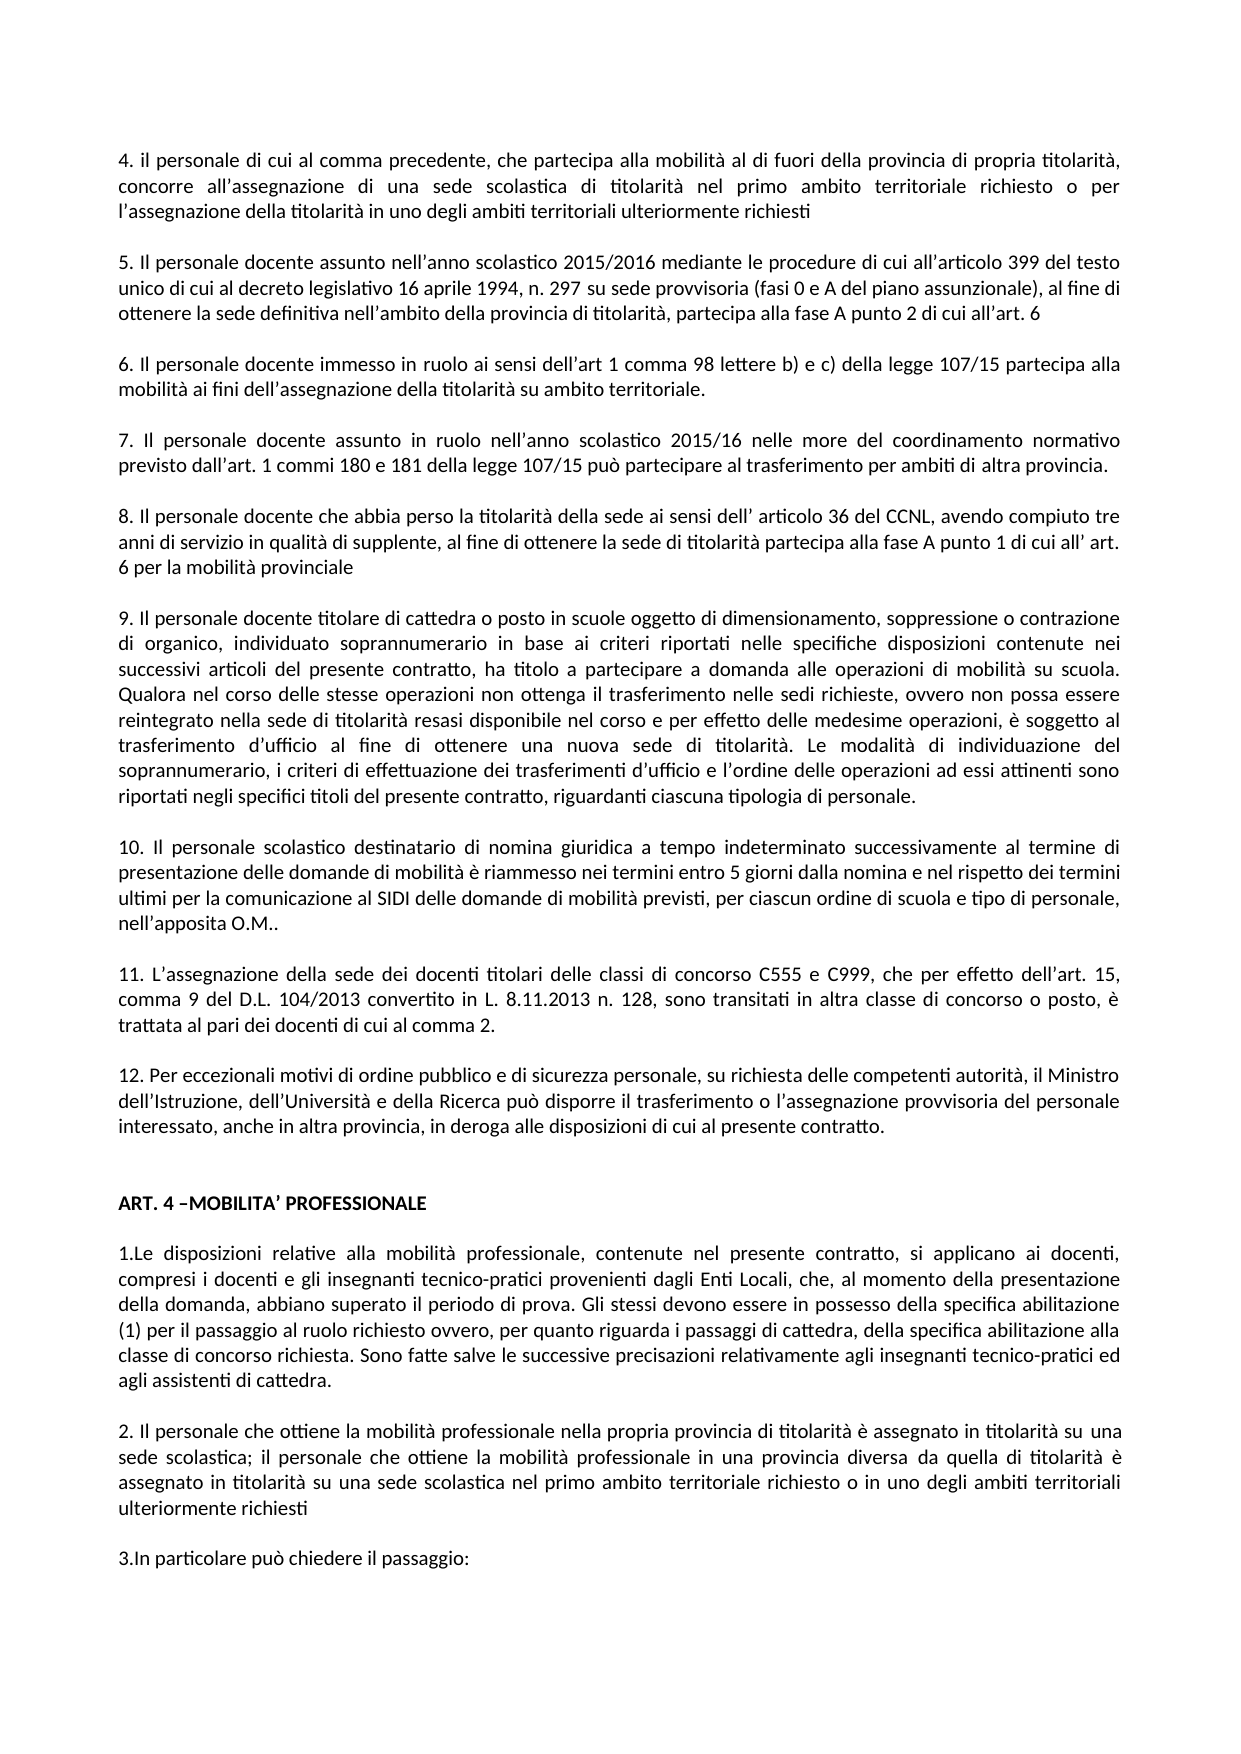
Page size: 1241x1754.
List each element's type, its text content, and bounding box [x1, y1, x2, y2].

text ART. 4 –MOBILITA’ PROFESSIONALE [118, 1190, 1122, 1215]
text 12. Per eccezionali motivi di ordine pubblico e di sicurezza personale, su richiesta delle competenti autorità, il Ministro dell’Istruzione, dell’Università e della Ricerca può disporre il trasferimento o l’assegnazione provvisoria del personale interessato, anche in altra provincia, in deroga alle disposizioni di cui al presente contratto. [118, 1063, 1122, 1139]
text 8. Il personale docente che abbia perso la titolarità della sede ai sensi dell’ articolo 36 del CCNL, avendo compiuto tre anni di servizio in qualità di supplente, al fine di ottenere la sede di titolarità partecipa alla fase A punto 1 di cui all’ art. 6 per la mobilità provinciale [118, 503, 1122, 580]
text 6. Il personale docente immesso in ruolo ai sensi dell’art 1 comma 98 lettere b) e c) della legge 107/15 partecipa alla mobilità ai fini dell’assegnazione della titolarità su ambito territoriale. [118, 351, 1122, 402]
text 11. L’assegnazione della sede dei docenti titolari delle classi di concorso C555 e C999, che per effetto dell’art. 15, comma 9 del D.L. 104/2013 convertito in L. 8.11.2013 n. 128, sono transitati in altra classe di concorso o posto, è trattata al pari dei docenti di cui al comma 2. [118, 961, 1122, 1037]
text 3.In particolare può chiedere il passaggio: [118, 1546, 1122, 1571]
text 2. Il personale che ottiene la mobilità professionale nella propria provincia di titolarità è assegnato in titolarità su una sede scolastica; il personale che ottiene la mobilità professionale in una provincia diversa da quella di titolarità è assegnato in titolarità su una sede scolastica nel primo ambito territoriale richiesto o in uno degli ambiti territoriali ulteriormente richiesti [118, 1418, 1122, 1520]
text 1.Le disposizioni relative alla mobilità professionale, contenute nel presente contratto, si applicano ai docenti, compresi i docenti e gli insegnanti tecnico-pratici provenienti dagli Enti Locali, che, al momento della presentazione della domanda, abbiano superato il periodo di prova. Gli stessi devono essere in possesso della specifica abilitazione (1) per il passaggio al ruolo richiesto ovvero, per quanto riguarda i passaggi di cattedra, della specifica abilitazione alla classe di concorso richiesta. Sono fatte salve le successive precisazioni relativamente agli insegnanti tecnico-pratici ed agli assistenti di cattedra. [118, 1241, 1122, 1393]
text 5. Il personale docente assunto nell’anno scolastico 2015/2016 mediante le procedure di cui all’articolo 399 del testo unico di cui al decreto legislativo 16 aprile 1994, n. 297 su sede provvisoria (fasi 0 e A del piano assunzionale), al fine di ottenere la sede definitiva nell’ambito della provincia di titolarità, partecipa alla fase A punto 2 di cui all’art. 6 [118, 249, 1122, 326]
text 4. il personale di cui al comma precedente, che partecipa alla mobilità al di fuori della provincia di propria titolarità, concorre all’assegnazione di una sede scolastica di titolarità nel primo ambito territoriale richiesto o per l’assegnazione della titolarità in uno degli ambiti territoriali ulteriormente richiesti [118, 148, 1122, 224]
text 9. Il personale docente titolare di cattedra o posto in scuole oggetto di dimensionamento, soppressione o contrazione di organico, individuato soprannumerario in base ai criteri riportati nelle specifiche disposizioni contenute nei successivi articoli del presente contratto, ha titolo a partecipare a domanda alle operazioni di mobilità su scuola. Qualora nel corso delle stesse operazioni non ottenga il trasferimento nelle sedi richieste, ovvero non possa essere reintegrato nella sede di titolarità resasi disponibile nel corso e per effetto delle medesime operazioni, è soggetto al trasferimento d’ufficio al fine di ottenere una nuova sede di titolarità. Le modalità di individuazione del soprannumerario, i criteri di effettuazione dei trasferimenti d’ufficio e l’ordine delle operazioni ad essi attinenti sono riportati negli specifici titoli del presente contratto, riguardanti ciascuna tipologia di personale. [118, 605, 1122, 808]
text 7. Il personale docente assunto in ruolo nell’anno scolastico 2015/16 nelle more del coordinamento normativo previsto dall’art. 1 commi 180 e 181 della legge 107/15 può partecipare al trasferimento per ambiti di altra provincia. [118, 427, 1122, 478]
text 10. Il personale scolastico destinatario di nomina giuridica a tempo indeterminato successivamente al termine di presentazione delle domande di mobilità è riammesso nei termini entro 5 giorni dalla nomina e nel rispetto dei termini ultimi per la comunicazione al SIDI delle domande di mobilità previsti, per ciascun ordine di scuola e tipo di personale, nell’apposita O.M.. [118, 834, 1122, 936]
